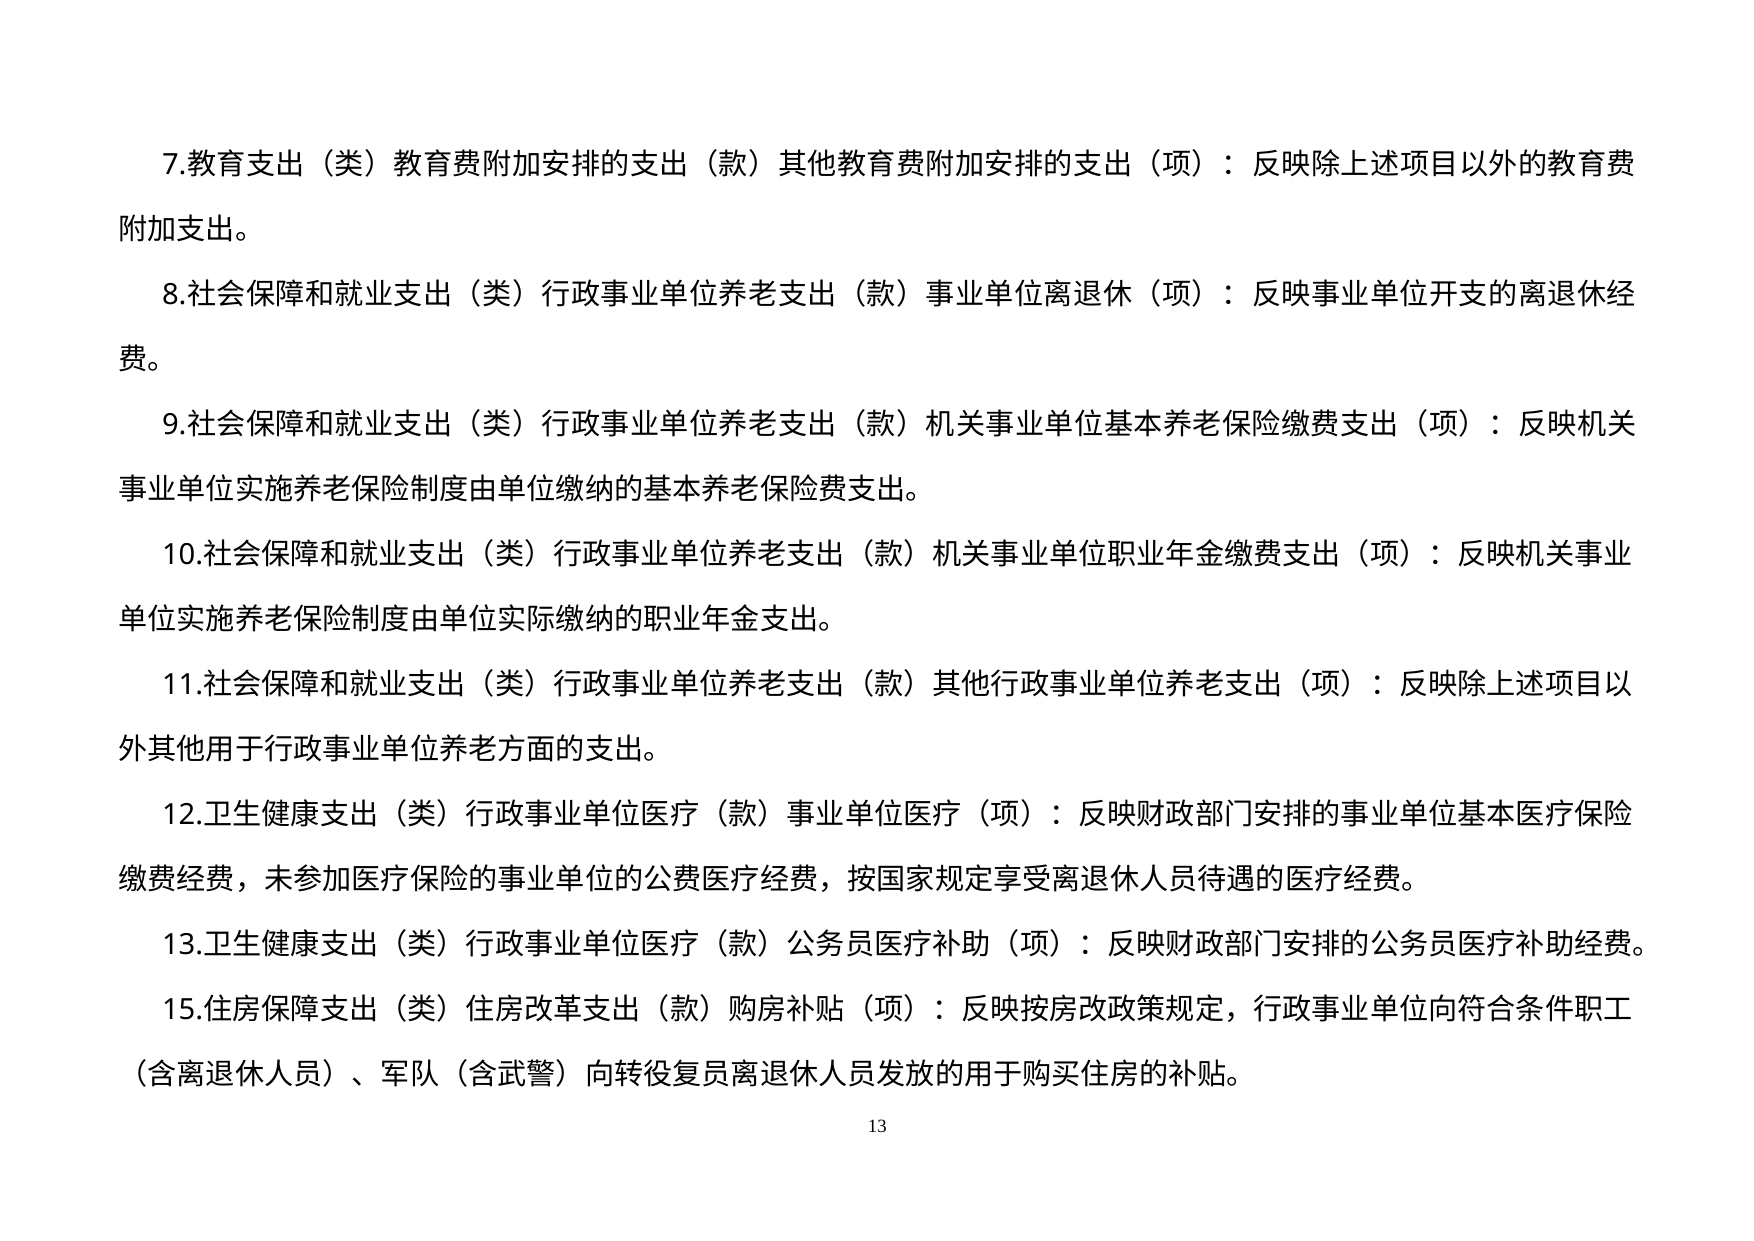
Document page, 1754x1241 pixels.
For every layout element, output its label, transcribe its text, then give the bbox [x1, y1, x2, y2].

text 15.住房保障支出（类）住房改革支出（款）购房补贴（项）：反映按房改政策规定，行政事业单位向符合条件职工（含离退休人员）、军队（含武警）向转役复员离退休人员发放的用于购买住房的补贴。 [118, 974, 1636, 1104]
text 13.卫生健康支出（类）行政事业单位医疗（款）公务员医疗补助（项）：反映财政部门安排的公务员医疗补助经费。 [118, 909, 1636, 974]
text 12.卫生健康支出（类）行政事业单位医疗（款）事业单位医疗（项）：反映财政部门安排的事业单位基本医疗保险缴费经费，未参加医疗保险的事业单位的公费医疗经费，按国家规定享受离退休人员待遇的医疗经费。 [118, 779, 1636, 909]
text 10.社会保障和就业支出（类）行政事业单位养老支出（款）机关事业单位职业年金缴费支出（项）：反映机关事业单位实施养老保险制度由单位实际缴纳的职业年金支出。 [118, 519, 1636, 649]
text 11.社会保障和就业支出（类）行政事业单位养老支出（款）其他行政事业单位养老支出（项）：反映除上述项目以外其他用于行政事业单位养老方面的支出。 [118, 649, 1636, 779]
text 8.社会保障和就业支出（类）行政事业单位养老支出（款）事业单位离退休（项）：反映事业单位开支的离退休经费。 [118, 259, 1636, 389]
text 9.社会保障和就业支出（类）行政事业单位养老支出（款）机关事业单位基本养老保险缴费支出（项）：反映机关事业单位实施养老保险制度由单位缴纳的基本养老保险费支出。 [118, 389, 1636, 519]
text 7.教育支出（类）教育费附加安排的支出（款）其他教育费附加安排的支出（项）：反映除上述项目以外的教育费附加支出。 [118, 129, 1636, 259]
